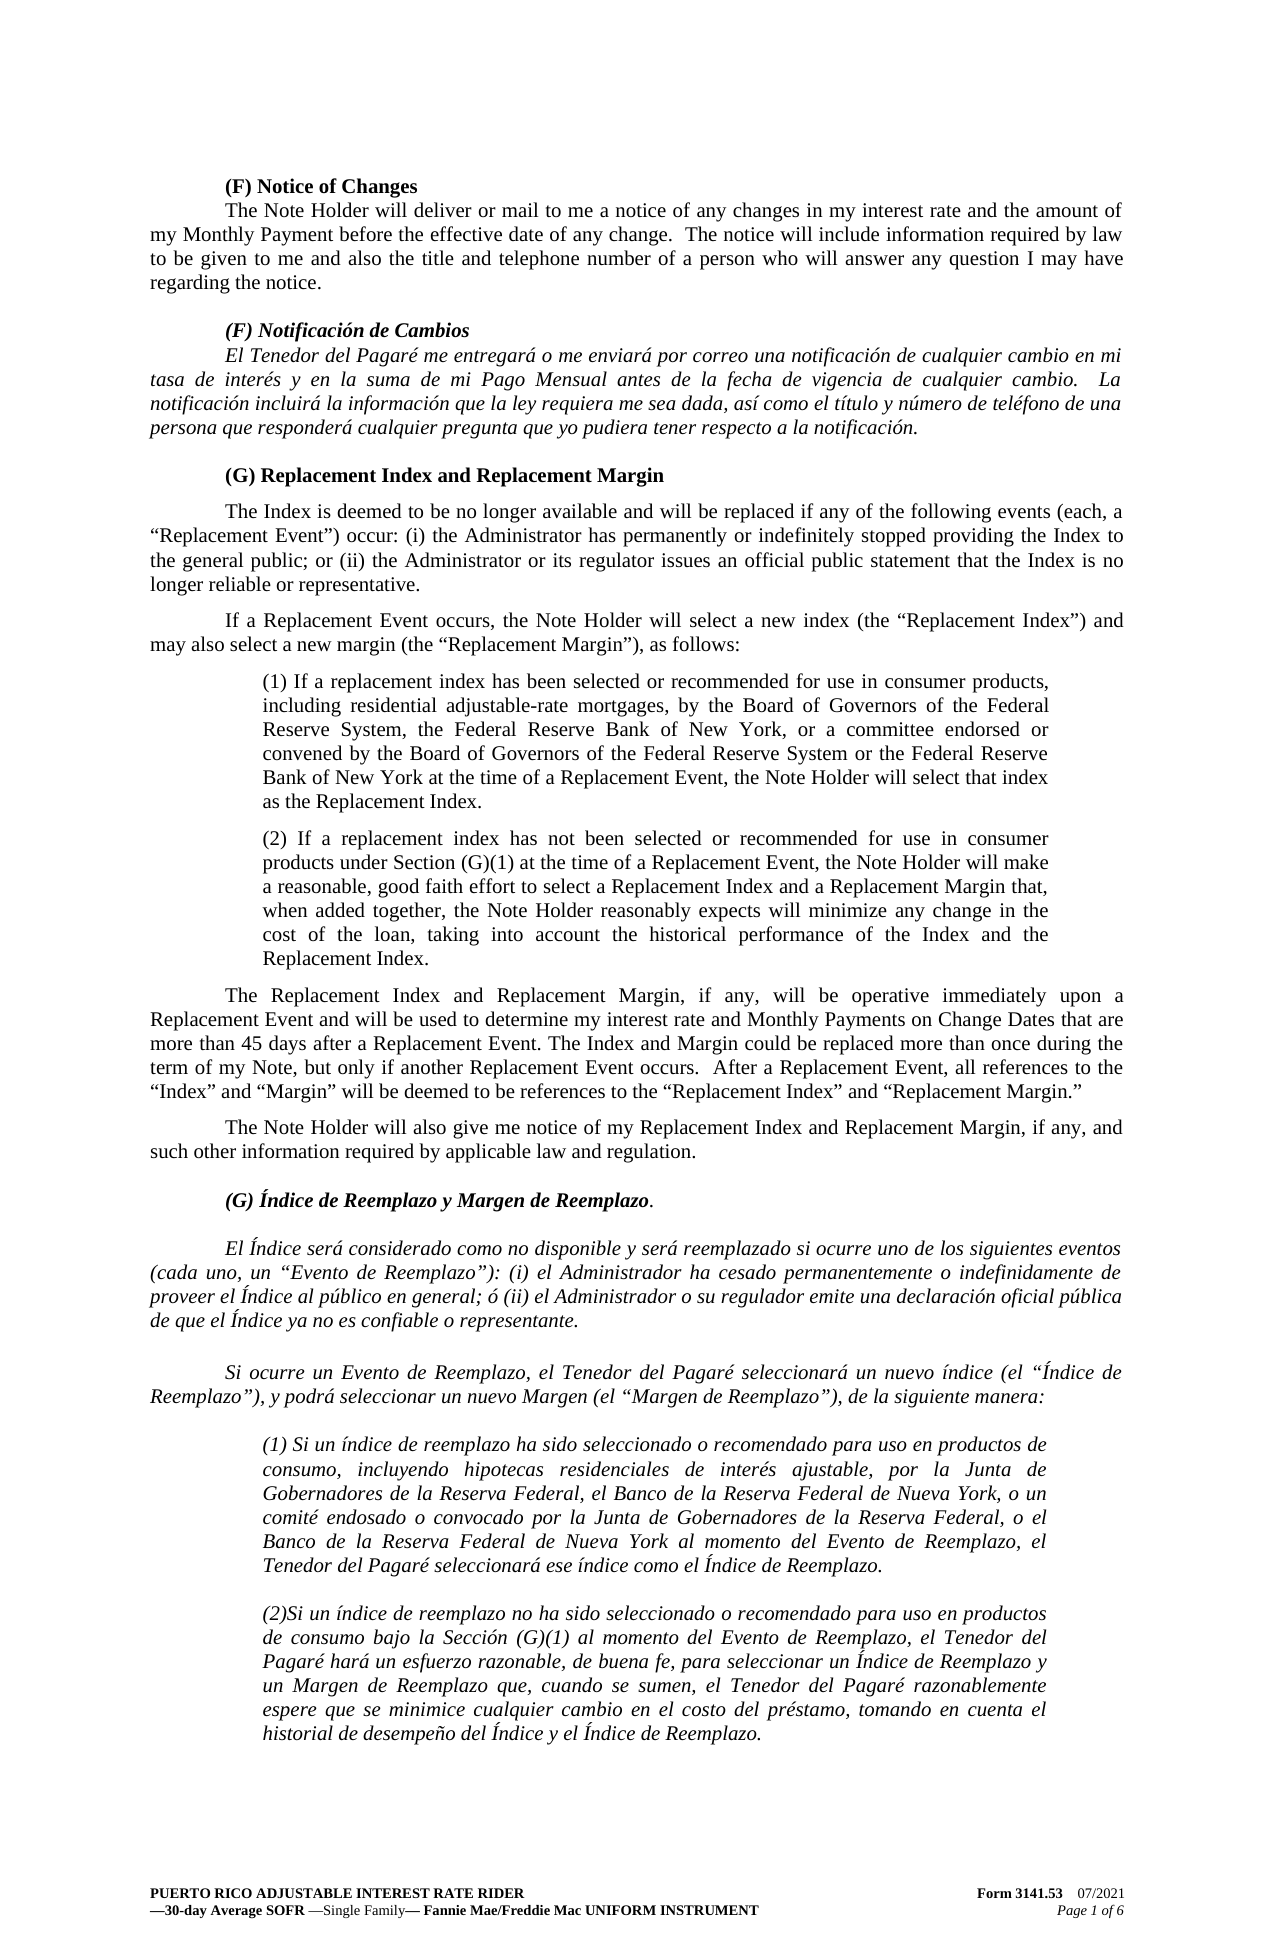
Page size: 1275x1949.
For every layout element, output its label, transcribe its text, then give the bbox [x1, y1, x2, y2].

text (G) Replacement Index and Replacement Margin [150, 463, 1125, 487]
text (2)Si un índice de reemplazo no ha sido seleccionado o recomendado para uso en productos de consumo bajo la Sección (G)(1) al momento del Evento de Reemplazo, el Tenedor del Pagaré hará un esfuerzo razonable, de buena fe, para seleccionar un Índice de Reemplazo y un Margen de Reemplazo que, cuando se sumen, el Tenedor del Pagaré razonablemente espere que se minimice cualquier cambio en el costo del préstamo, tomando en cuenta el historial de desempeño del Índice y el Índice de Reemplazo. [262, 1601, 1050, 1745]
text (1) If a replacement index has been selected or recommended for use in consumer products, including residential adjustable-rate mortgages, by the Board of Governors of the Federal Reserve System, the Federal Reserve Bank of New York, or a committee endorsed or convened by the Board of Governors of the Federal Reserve System or the Federal Reserve Bank of New York at the time of a Replacement Event, the Note Holder will select that index as the Replacement Index. [262, 669, 1050, 813]
text (1) Si un índice de reemplazo ha sido seleccionado o recomendado para uso en productos de consumo, incluyendo hipotecas residenciales de interés ajustable, por la Junta de Gobernadores de la Reserva Federal, el Banco de la Reserva Federal de Nueva York, o un comité endosado o convocado por la Junta de Gobernadores de la Reserva Federal, o el Banco de la Reserva Federal de Nueva York al momento del Evento de Reemplazo, el Tenedor del Pagaré seleccionará ese índice como el Índice de Reemplazo. [262, 1432, 1050, 1577]
list (F) Notificación de Cambios [150, 318, 1125, 342]
text The Note Holder will deliver or mail to me a notice of any changes in my interest rate and the amount of my Monthly Payment before the effective date of any change. The notice will include information required by law to be given to me and also the title and telephone number of a person who will answer any question I may have regarding the notice. [150, 198, 1125, 294]
text (2) If a replacement index has not been selected or recommended for use in consumer products under Section (G)(1) at the time of a Replacement Event, the Note Holder will make a reasonable, good faith effort to select a Replacement Index and a Replacement Margin that, when added together, the Note Holder reasonably expects will minimize any change in the cost of the loan, taking into account the historical performance of the Index and the Replacement Index. [262, 826, 1050, 970]
text El Tenedor del Pagaré me entregará o me enviará por correo una notificación de cualquier cambio en mi tasa de interés y en la suma de mi Pago Mensual antes de la fecha de vigencia de cualquier cambio. La notificación incluirá la información que la ley requiera me sea dada, así como el título y número de teléfono de una persona que responderá cualquier pregunta que yo pudiera tener respecto a la notificación. [150, 342, 1125, 439]
text If a Replacement Event occurs, the Note Holder will select a new index (the “Replacement Index”) and may also select a new margin (the “Replacement Margin”), as follows: [150, 608, 1125, 656]
text (F) Notice of Changes [150, 174, 1125, 198]
text The Replacement Index and Replacement Margin, if any, will be operative immediately upon a Replacement Event and will be used to determine my interest rate and Monthly Payments on Change Dates that are more than 45 days after a Replacement Event. The Index and Margin could be replaced more than once during the term of my Note, but only if another Replacement Event occurs. After a Replacement Event, all references to the “Index” and “Margin” will be deemed to be references to the “Replacement Index” and “Replacement Margin.” [150, 982, 1125, 1103]
text El Índice será considerado como no disponible y será reemplazado si ocurre uno de los siguientes eventos (cada uno, un “Evento de Reemplazo”): (i) el Administrador ha cesado permanentemente o indefinidamente de proveer el Índice al público en general; ó (ii) el Administrador o su regulador emite una declaración oficial pública de que el Índice ya no es confiable o representante. [150, 1236, 1125, 1332]
text The Index is deemed to be no longer available and will be replaced if any of the following events (each, a “Replacement Event”) occur: (i) the Administrator has permanently or indefinitely stopped providing the Index to the general public; or (ii) the Administrator or its regulator issues an official public statement that the Index is no longer reliable or representative. [150, 499, 1125, 596]
text The Note Holder will also give me notice of my Replacement Index and Replacement Margin, if any, and such other information required by applicable law and regulation. [150, 1115, 1125, 1163]
text (G) Índice de Reemplazo y Margen de Reemplazo. [150, 1187, 1125, 1212]
text Si ocurre un Evento de Reemplazo, el Tenedor del Pagaré seleccionará un nuevo índice (el “Índice de Reemplazo”), y podrá seleccionar un nuevo Margen (el “Margen de Reemplazo”), de la siguiente manera: [150, 1360, 1125, 1408]
